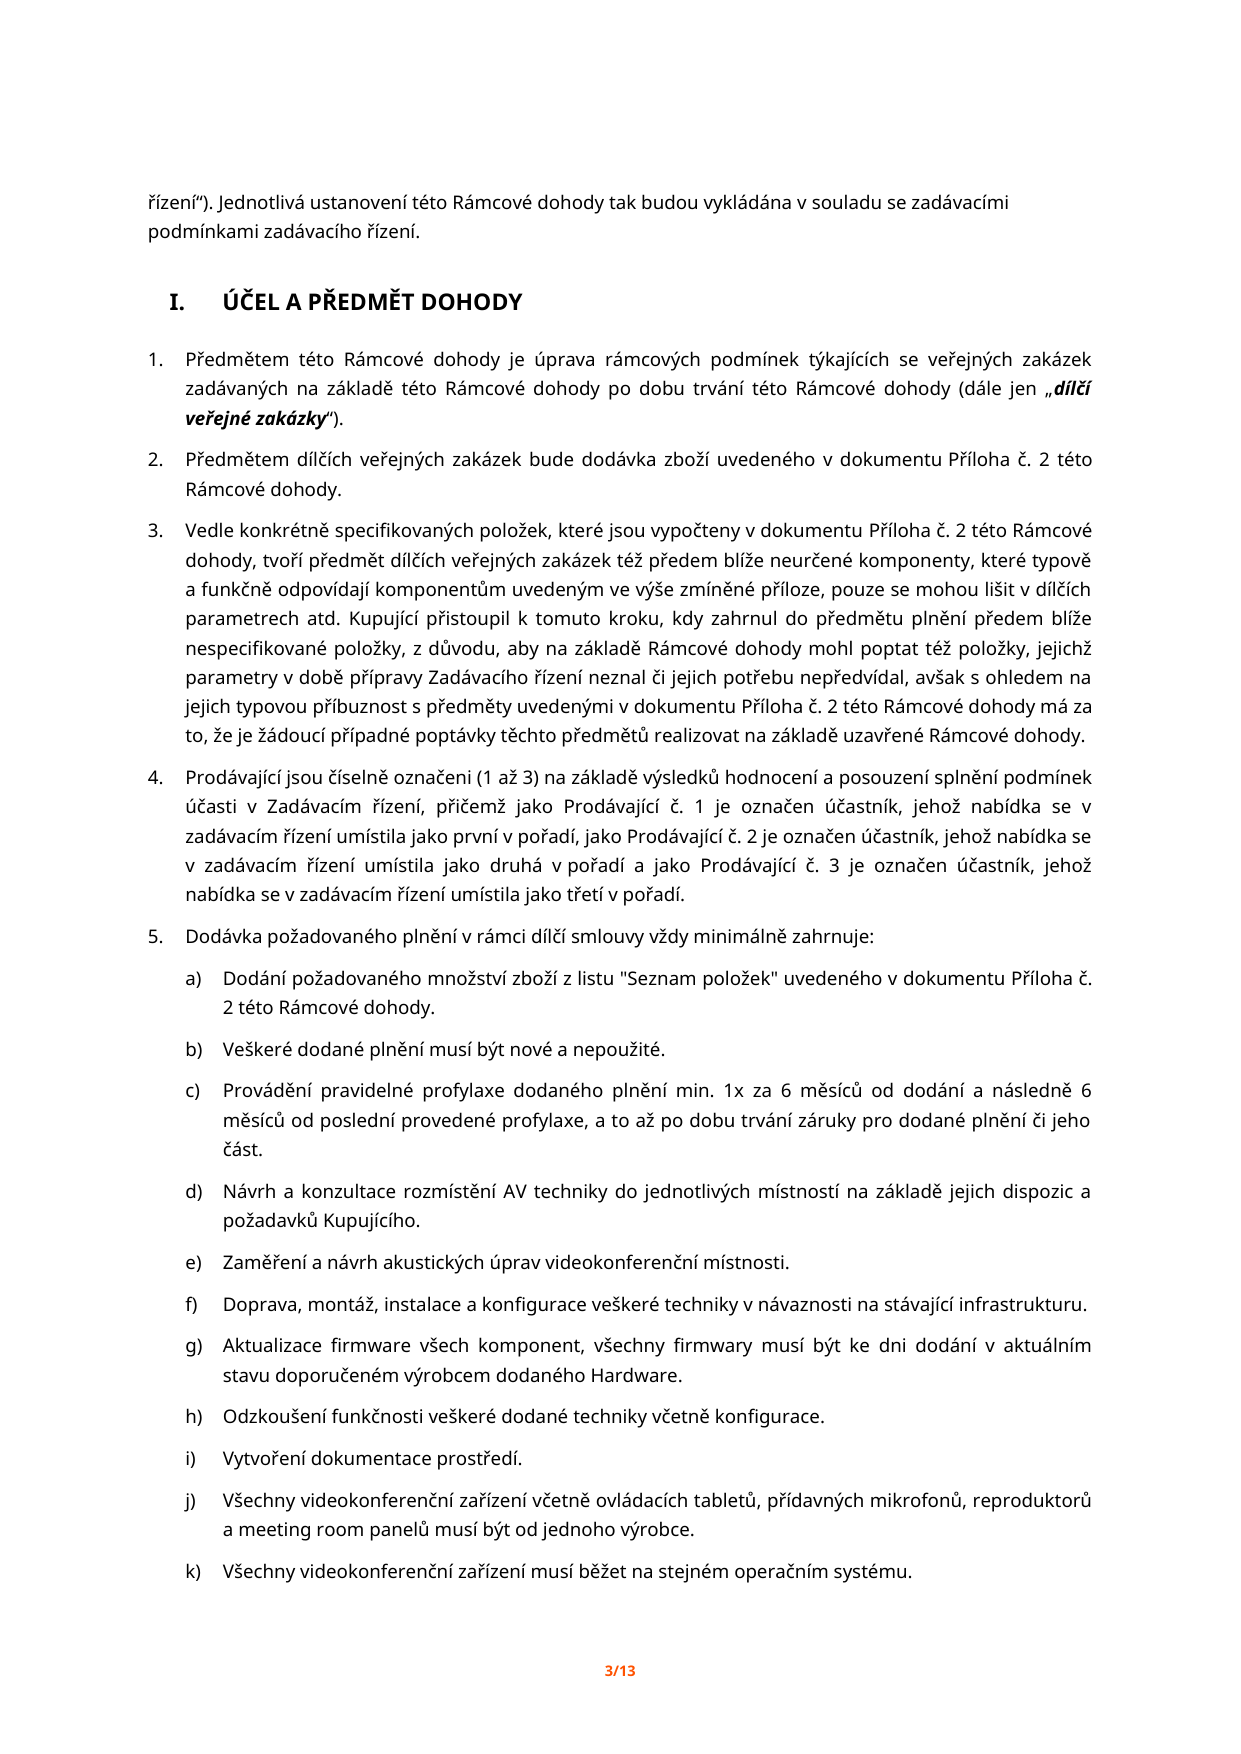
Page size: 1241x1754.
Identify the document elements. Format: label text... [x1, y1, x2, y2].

text Předmětem dílčích veřejných zakázek bude dodávka zboží uvedeného v dokumentu Příloha č. 2 této Rámcové dohody. [148, 447, 1093, 501]
list Aktualizace firmware všech komponent, všechny firmwary musí být ke dni dodání v aktuálním stavu doporučeném výrobcem dodaného Hardware. [185, 1333, 1093, 1387]
text Dodávka požadovaného plnění v rámci dílčí smlouvy vždy minimálně zahrnuje: [148, 923, 1093, 949]
list Doprava, montáž, instalace a konfigurace veškeré techniky v návaznosti na stávající infrastrukturu. [185, 1291, 1093, 1316]
list Všechny videokonferenční zařízení včetně ovládacích tabletů, přídavných mikrofonů, reproduktorů a meeting room panelů musí být od jednoho výrobce. [185, 1487, 1093, 1542]
text Prodávající jsou číselně označeni (1 až 3) na základě výsledků hodnocení a posouzení splnění podmínek účasti v Zadávacím řízení, přičemž jako Prodávající č. 1 je označen účastník, jehož nabídka se v zadávacím řízení umístila jako první v pořadí, jako Prodávající č. 2 je označen účastník, jehož nabídka se v zadávacím řízení umístila jako druhá v pořadí a jako Prodávající č. 3 je označen účastník, jehož nabídka se v zadávacím řízení umístila jako třetí v pořadí. [148, 764, 1093, 907]
text Předmětem této Rámcové dohody je úprava rámcových podmínek týkajících se veřejných zakázek zadávaných na základě této Rámcové dohody po dobu trvání této Rámcové dohody (dále jen „dílčí veřejné zakázky“). [148, 346, 1093, 430]
list ÚČEL A PŘEDMĚT DOHODY [185, 285, 1093, 317]
list Veškeré dodané plnění musí být nové a nepoužité. [185, 1036, 1093, 1062]
list Dodání požadovaného množství zboží z listu "Seznam položek" uvedeného v dokumentu Příloha č. 2 této Rámcové dohody. [185, 965, 1093, 1020]
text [148, 189, 1093, 244]
list Všechny videokonferenční zařízení musí běžet na stejném operačním systému. [185, 1558, 1093, 1584]
list Návrh a konzultace rozmístění AV techniky do jednotlivých místností na základě jejich dispozic a požadavků Kupujícího. [185, 1178, 1093, 1233]
text Vedle konkrétně specifikovaných položek, které jsou vypočteny v dokumentu Příloha č. 2 této Rámcové dohody, tvoří předmět dílčích veřejných zakázek též předem blíže neurčené komponenty, které typově a funkčně odpovídají komponentům uvedeným ve výše zmíněné příloze, pouze se mohou lišit v dílčích parametrech atd. Kupující přistoupil k tomuto kroku, kdy zahrnul do předmětu plnění předem blíže nespecifikované položky, z důvodu, aby na základě Rámcové dohody mohl poptat též položky, jejichž parametry v době přípravy Zadávacího řízení neznal či jejich potřebu nepředvídal, avšak s ohledem na jejich typovou příbuznost s předměty uvedenými v dokumentu Příloha č. 2 této Rámcové dohody má za to, že je žádoucí případné poptávky těchto předmětů realizovat na základě uzavřené Rámcové dohody. [148, 518, 1093, 748]
list Zaměření a návrh akustických úprav videokonferenční místnosti. [185, 1249, 1093, 1275]
list Odzkoušení funkčnosti veškeré dodané techniky včetně konfigurace. [185, 1404, 1093, 1429]
list Provádění pravidelné profylaxe dodaného plnění min. 1x za 6 měsíců od dodání a následně 6 měsíců od poslední provedené profylaxe, a to až po dobu trvání záruky pro dodané plnění či jeho část. [185, 1078, 1093, 1162]
list Vytvoření dokumentace prostředí. [185, 1446, 1093, 1471]
